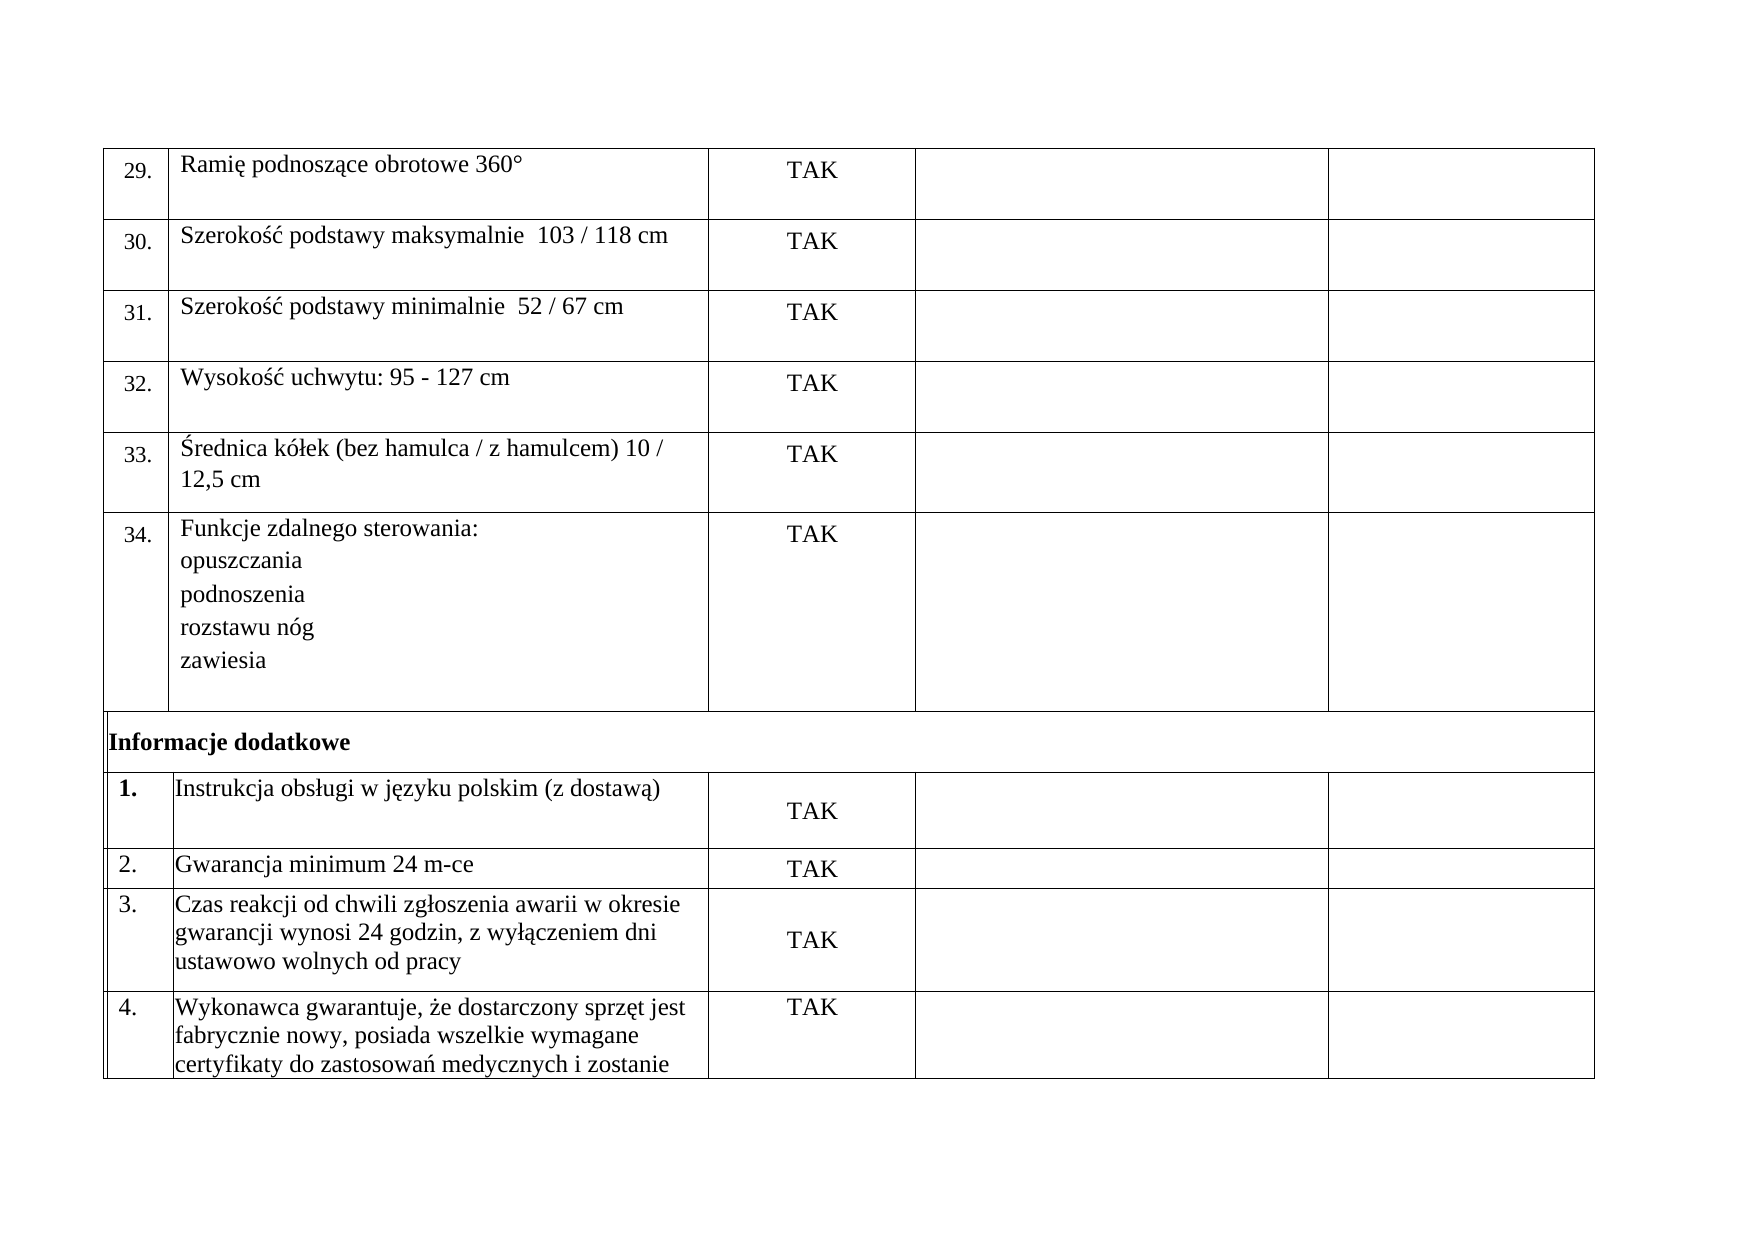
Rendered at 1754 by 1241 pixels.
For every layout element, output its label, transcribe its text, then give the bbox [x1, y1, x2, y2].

table_cell Wysokość uchwytu: 95 - 127 cm [169, 362, 708, 432]
table_cell [916, 773, 1328, 848]
table_cell TAK [709, 773, 915, 848]
table_cell Szerokość podstawy maksymalnie 103 / 118 cm [169, 220, 708, 290]
table_cell [916, 149, 1328, 219]
table_cell [1329, 889, 1594, 991]
table_cell TAK [709, 149, 915, 219]
table_cell Gwarancja minimum 24 m-ce [174, 849, 708, 888]
table_cell [1329, 149, 1594, 219]
table_cell TAK [709, 513, 915, 711]
table_cell [108, 849, 173, 888]
table_cell [916, 849, 1328, 888]
table_cell [916, 291, 1328, 361]
table_cell [108, 773, 173, 848]
table_cell [104, 291, 168, 361]
table_cell [1329, 220, 1594, 290]
table_cell [1329, 513, 1594, 711]
table_cell [104, 220, 168, 290]
table_cell Funkcje zdalnego sterowania: opuszczania podnoszenia rozstawu nóg zawiesia [169, 513, 708, 711]
table_cell [916, 433, 1328, 512]
table_cell [916, 513, 1328, 711]
table_cell [104, 362, 168, 432]
table_cell [916, 220, 1328, 290]
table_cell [174, 992, 708, 1078]
table_cell [1329, 291, 1594, 361]
table_cell [1329, 773, 1594, 848]
table_cell [1329, 433, 1594, 512]
table_cell TAK [709, 220, 915, 290]
table_cell TAK [709, 889, 915, 991]
table_cell Czas reakcji od chwili zgłoszenia awarii w okresie gwarancji wynosi 24 godzin, z wyłączeniem dni ustawowo wolnych od pracy [174, 889, 708, 991]
table_cell Instrukcja obsługi w języku polskim (z dostawą) [174, 773, 708, 848]
table_cell TAK [709, 433, 915, 512]
table_cell [916, 992, 1328, 1078]
table_cell [1329, 992, 1594, 1078]
table_cell [108, 889, 173, 991]
table_cell [108, 992, 173, 1078]
table_cell [916, 362, 1328, 432]
table_cell Ramię podnoszące obrotowe 360° [169, 149, 708, 219]
table_cell TAK [709, 849, 915, 888]
table_cell Szerokość podstawy minimalnie 52 / 67 cm [169, 291, 708, 361]
table_cell [104, 513, 168, 711]
table_cell [916, 889, 1328, 991]
table_cell [1329, 849, 1594, 888]
table_cell Średnica kółek (bez hamulca / z hamulcem) 10 / 12,5 cm [169, 433, 708, 512]
table_cell [1329, 362, 1594, 432]
table_cell TAK [709, 992, 915, 1078]
table_cell [104, 149, 168, 219]
table_cell TAK [709, 291, 915, 361]
table_cell TAK [709, 362, 915, 432]
table_cell Informacje dodatkowe [108, 712, 1594, 772]
table_cell [104, 433, 168, 512]
